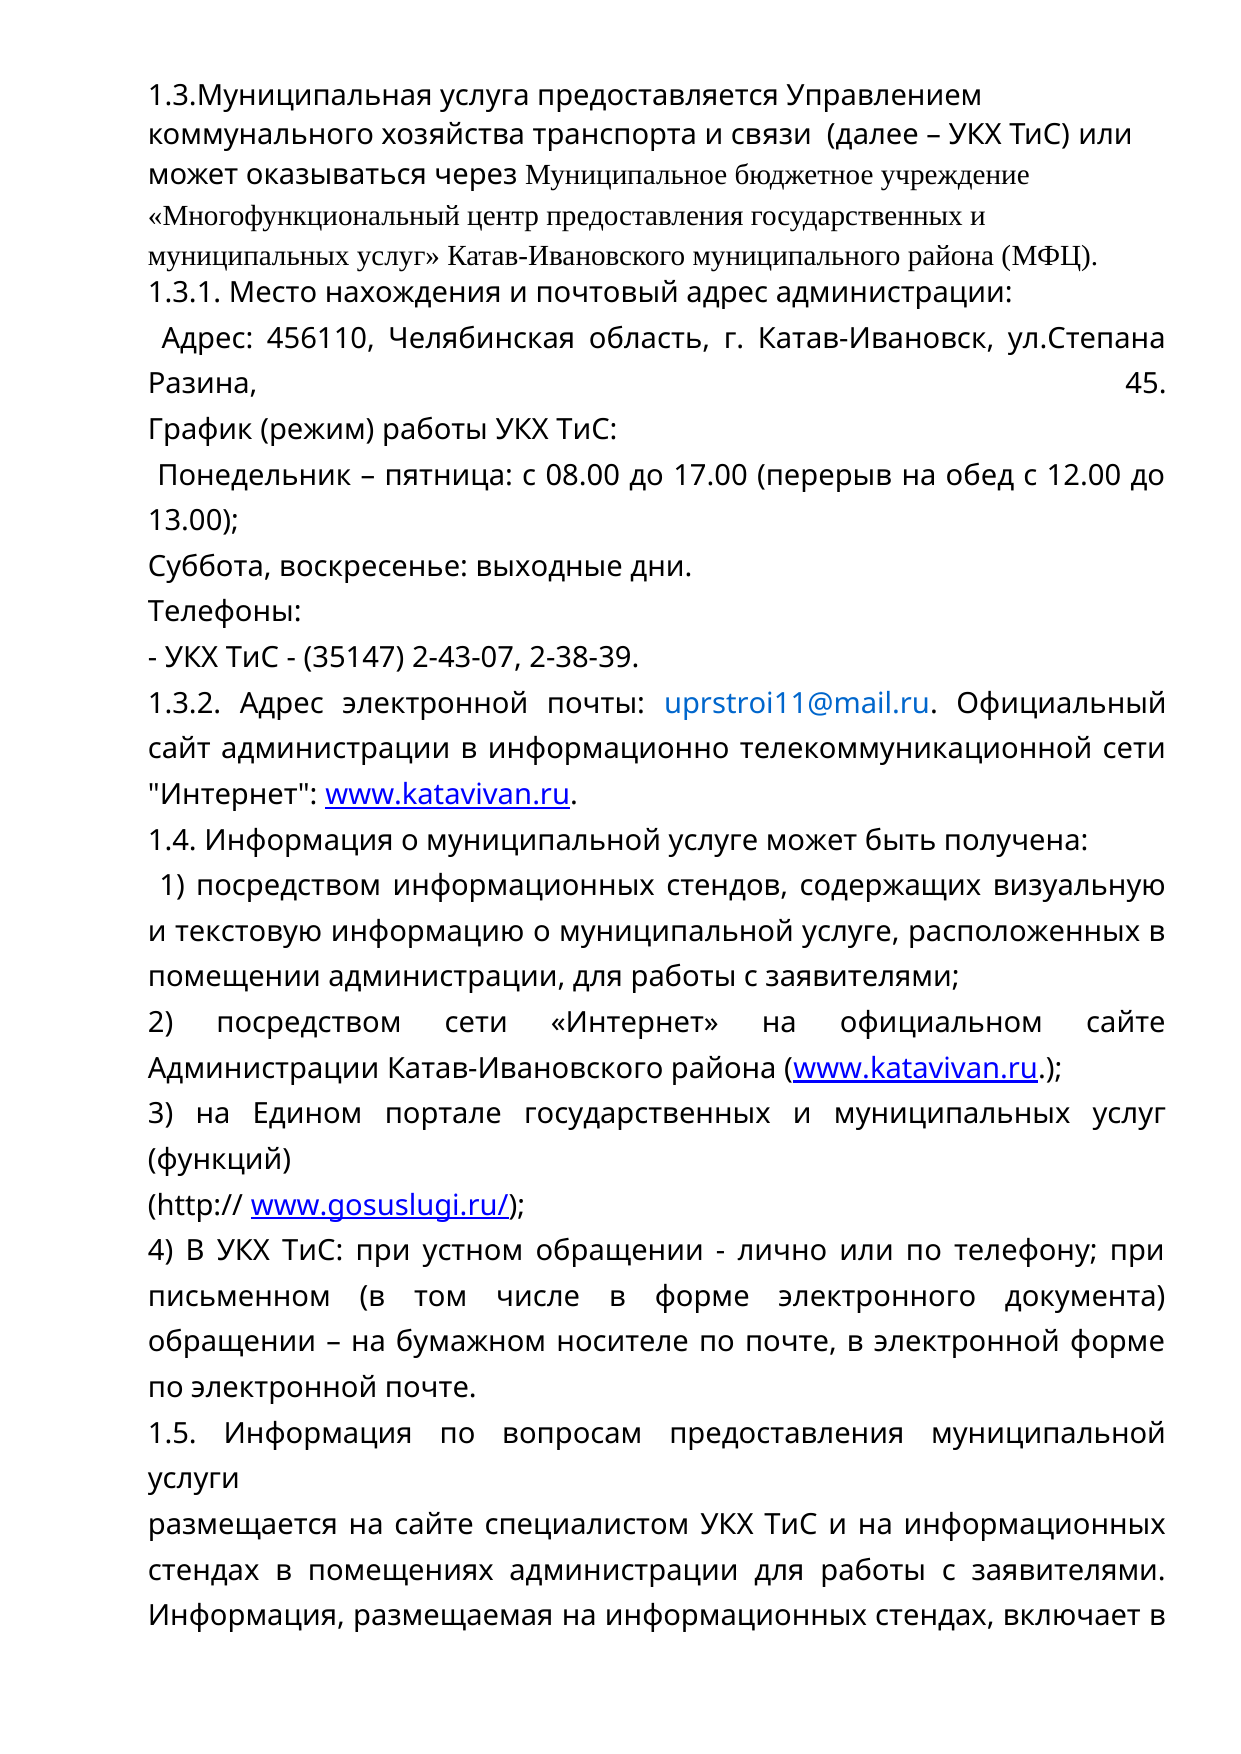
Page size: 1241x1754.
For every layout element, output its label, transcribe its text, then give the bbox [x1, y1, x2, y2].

text 1) посредством информационных стендов, содержащих визуальную и текстовую информацию о муниципальной услуге, расположенных в помещении администрации, для работы с заявителями; [148, 864, 1167, 995]
text 3) на Едином портале государственных и муниципальных услуг (функций) (http:// www.gosuslugi.ru/); [148, 1092, 1167, 1223]
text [148, 1412, 1167, 1634]
text 1.4. Информация о муниципальной услуге может быть получена: [148, 819, 1167, 858]
text Понедельник – пятница: с 08.00 до 17.00 (перерыв на обед с 12.00 до 13.00); Суббота, воскресенье: выходные дни. [148, 454, 1167, 585]
text Телефоны: [148, 591, 1167, 630]
text Адрес: 456110, Челябинская область, г. Катав-Ивановск, ул.Степана Разина, 45. График (режим) работы УКХ ТиС: [148, 317, 1167, 448]
text 2) посредством сети «Интернет» на официальном сайте Администрации Катав-Ивановского района (www.katavivan.ru.); [148, 1001, 1167, 1087]
text - УКХ ТиС - (35147) 2-43-07, 2-38-39. [148, 636, 1167, 676]
text 1.3.2. Адрес электронной почты: uprstroi11@mail.ru. Официальный сайт администрации в информационно телекоммуникационной сети "Интернет": www.katavivan.ru. [148, 682, 1167, 813]
text 1.3.1. Место нахождения и почтовый адрес администрации: [148, 271, 1167, 311]
subtitle 1.3.Муниципальная услуга предоставляется Управлением коммунального хозяйства транспорта и связи (далее – УКХ ТиС) или может оказываться через Муниципальное бюджетное учреждение «Многофункциональный центр предоставления государственных и муниципальных услуг» Катав-Ивановского муниципального района (МФЦ). [148, 74, 1167, 271]
text 4) В УКХ ТиС: при устном обращении - лично или по телефону; при письменном (в том числе в форме электронного документа) обращении – на бумажном носителе по почте, в электронной форме по электронной почте. [148, 1229, 1167, 1406]
